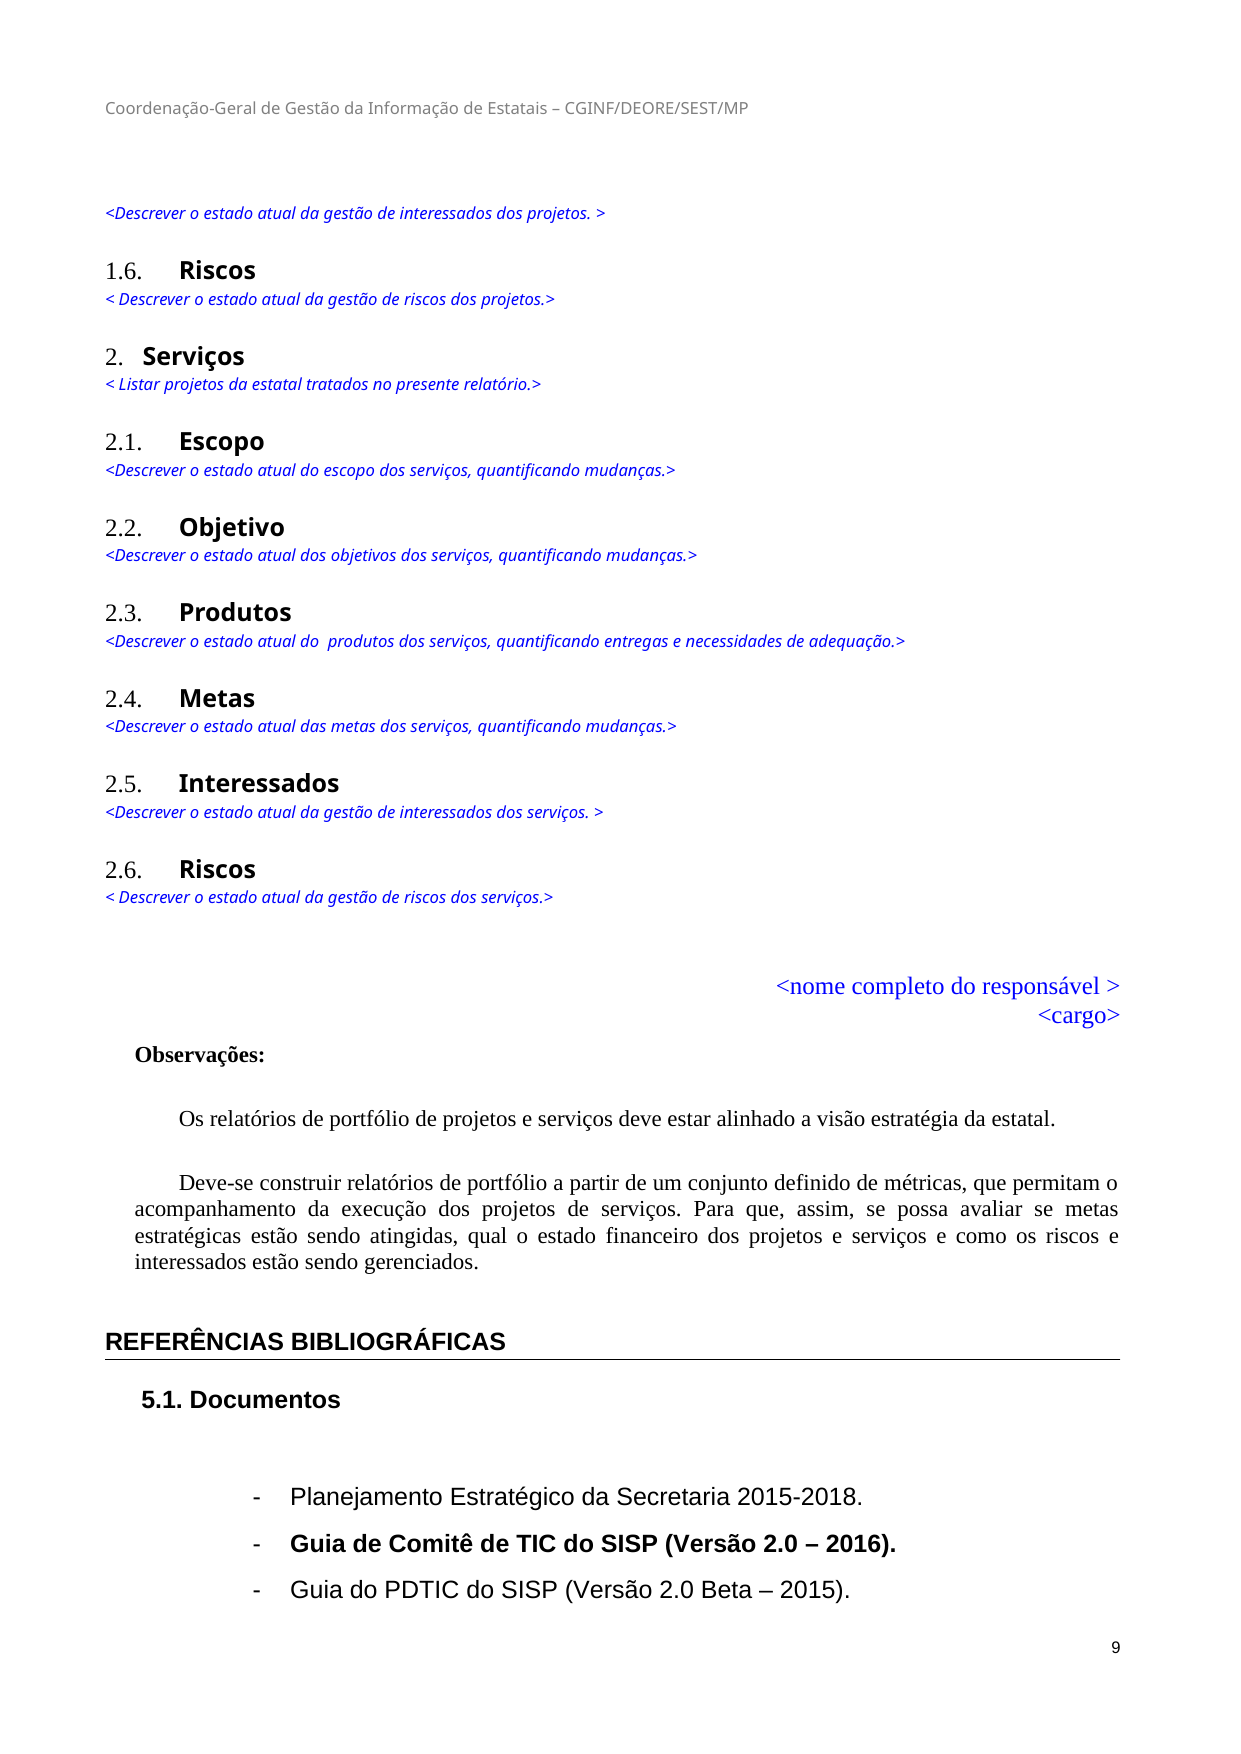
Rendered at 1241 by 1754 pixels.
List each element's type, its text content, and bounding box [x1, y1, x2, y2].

list Metas [105, 681, 1120, 715]
list Riscos [105, 253, 1120, 287]
subtitle 5.1. Documentos [141, 1384, 1120, 1413]
text <Descrever o estado atual do escopo dos serviços, quantificando mudanças.> [105, 458, 1120, 481]
text - Planejamento Estratégico da Secretaria 2015-2018. [252, 1482, 1120, 1511]
text <nome completo do responsável > [105, 971, 1120, 1000]
text <cargo> [105, 1000, 1120, 1029]
text - Guia do PDTIC do SISP (Versão 2.0 Beta – 2015). [252, 1575, 1120, 1604]
list Produtos [105, 595, 1120, 629]
subtitle REFERÊNCIAS BIBLIOGRÁFICAS [105, 1326, 1120, 1359]
text Os relatórios de portfólio de projetos e serviços deve estar alinhado a visão estratégia da estatal. [134, 1105, 1120, 1131]
text < Descrever o estado atual da gestão de riscos dos projetos.> [105, 287, 1120, 310]
list Serviços [105, 338, 1120, 373]
text <Descrever o estado atual da gestão de interessados dos serviços. > [105, 800, 1120, 823]
text < Descrever o estado atual da gestão de riscos dos serviços.> [105, 886, 1120, 908]
text Deve-se construir relatórios de portfólio a partir de um conjunto definido de métricas, que permitam o acompanhamento da execução dos projetos de serviços. Para que, assim, se possa avaliar se metas estratégicas estão sendo atingidas, qual o estado financeiro dos projetos e serviços e como os riscos e interessados estão sendo gerenciados. [134, 1169, 1120, 1274]
text <Descrever o estado atual da gestão de interessados dos projetos. > [105, 202, 1120, 224]
list Escopo [105, 424, 1120, 458]
text < Listar projetos da estatal tratados no presente relatório.> [105, 373, 1120, 395]
list Riscos [105, 852, 1120, 886]
text <Descrever o estado atual do produtos dos serviços, quantificando entregas e necessidades de adequação.> [105, 629, 1120, 652]
text <Descrever o estado atual das metas dos serviços, quantificando mudanças.> [105, 715, 1120, 737]
text <Descrever o estado atual dos objetivos dos serviços, quantificando mudanças.> [105, 544, 1120, 566]
text Observações: [134, 1041, 1120, 1068]
list Objetivo [105, 509, 1120, 544]
list Interessados [105, 766, 1120, 800]
text - Guia de Comitê de TIC do SISP (Versão 2.0 – 2016). [252, 1529, 1120, 1558]
